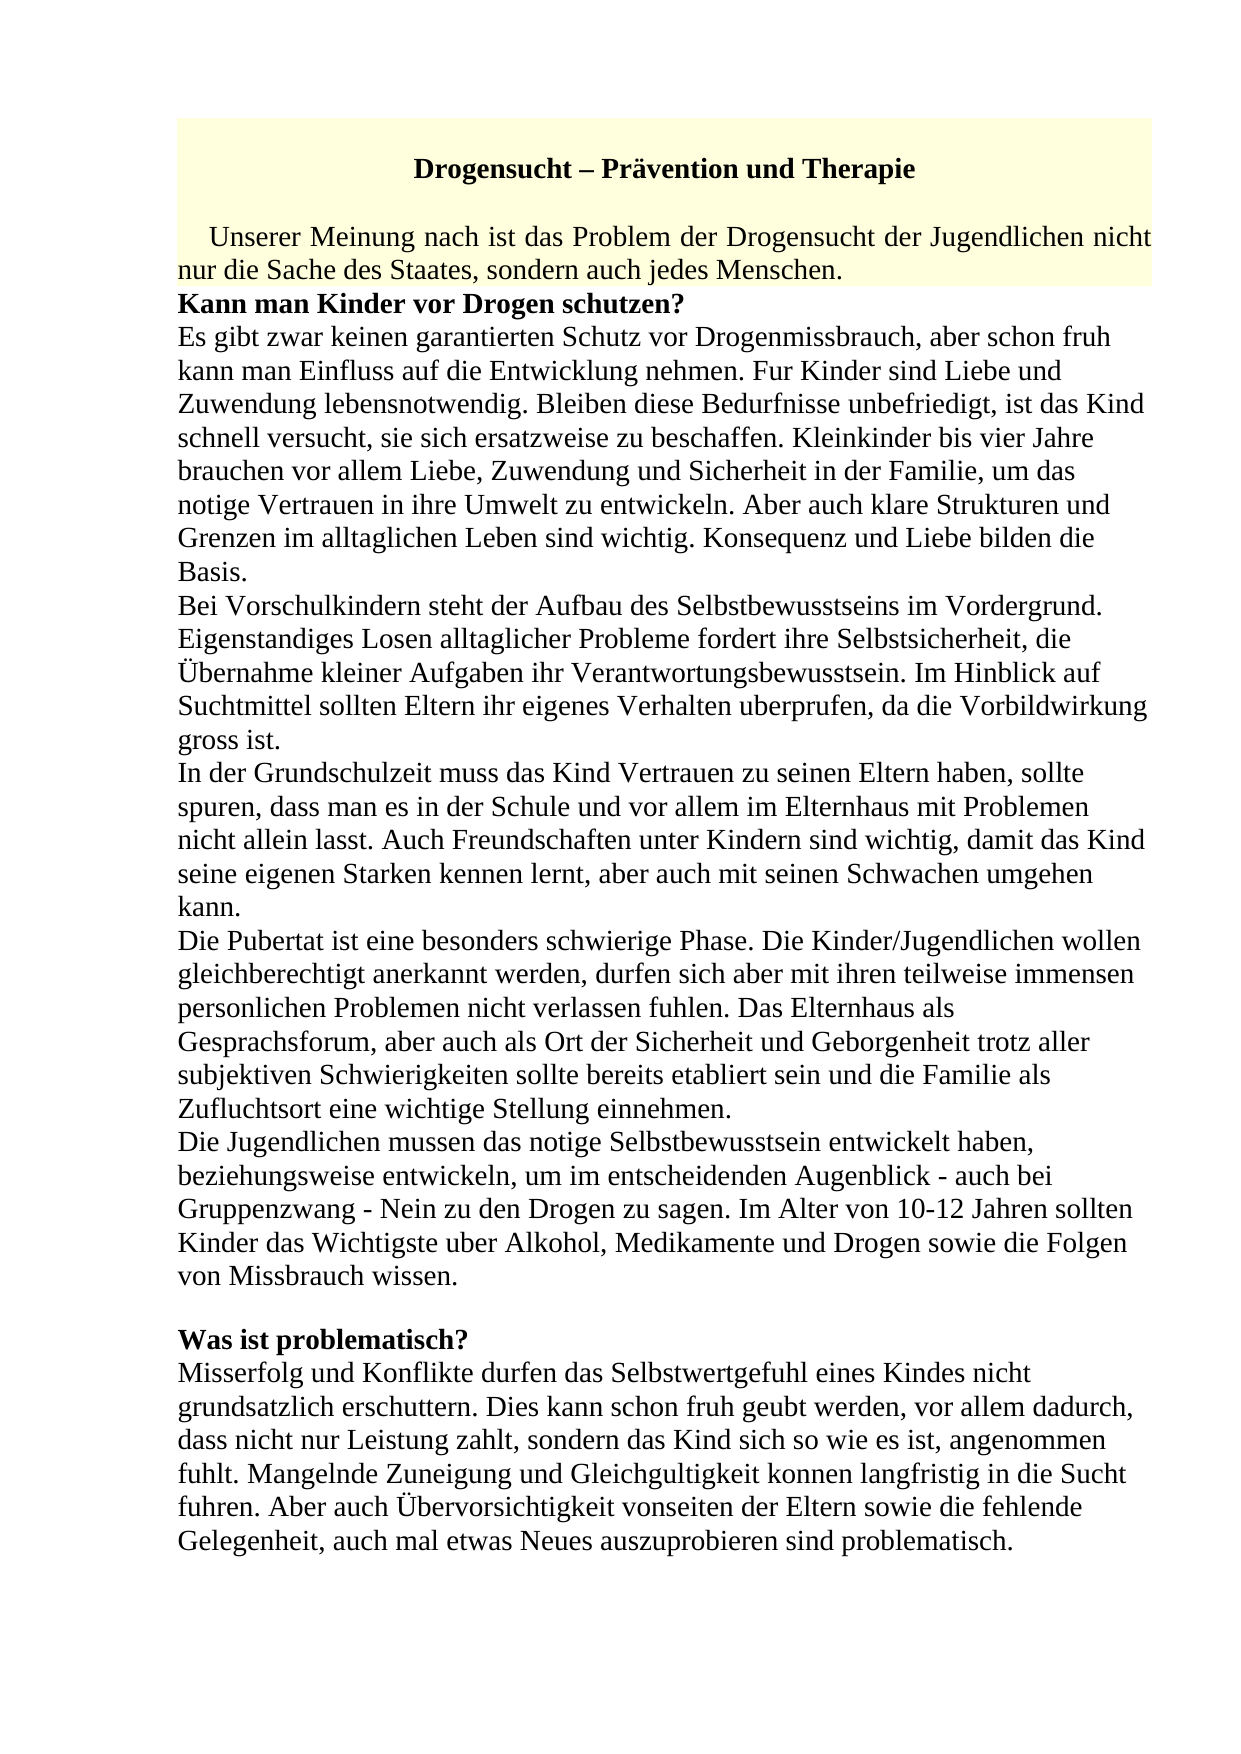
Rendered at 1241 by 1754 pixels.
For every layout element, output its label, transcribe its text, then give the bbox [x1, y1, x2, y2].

text Was ist problematisch? Misserfolg und Konflikte durfen das Selbstwertgefuhl eines Kindes nicht grundsatzlich erschuttern. Dies kann schon fruh geubt werden, vor allem dadurch, dass nicht nur Leistung zahlt, sondern das Kind sich so wie es ist, angenommen fuhlt. Mangelnde Zuneigung und Gleichgultigkeit konnen langfristig in die Sucht fuhren. Aber auch Übervorsichtigkeit vonseiten der Eltern sowie die fehlende Gelegenheit, auch mal etwas Neues auszuprobieren sind problematisch. [177, 1322, 1152, 1585]
text Kann man Kinder vor Drogen schutzen? Es gibt zwar keinen garantierten Schutz vor Drogenmissbrauch, aber schon fruh kann man Einfluss auf die Entwicklung nehmen. Fur Kinder sind Liebe und Zuwendung lebensnotwendig. Bleiben diese Bedurfnisse unbefriedigt, ist das Kind schnell versucht, sie sich ersatzweise zu beschaffen. Kleinkinder bis vier Jahre brauchen vor allem Liebe, Zuwendung und Sicherheit in der Familie, um das notige Vertrauen in ihre Umwelt zu entwickeln. Aber auch klare Strukturen und Grenzen im alltaglichen Leben sind wichtig. Konsequenz und Liebe bilden die Basis. Bei Vorschulkindern steht der Aufbau des Selbstbewusstseins im Vordergrund. Eigenstandiges Losen alltaglicher Probleme fordert ihre Selbstsicherheit, die Übernahme kleiner Aufgaben ihr Verantwortungsbewusstsein. Im Hinblick auf Suchtmittel sollten Eltern ihr eigenes Verhalten uberprufen, da die Vorbildwirkung gross ist. In der Grundschulzeit muss das Kind Vertrauen zu seinen Eltern haben, sollte spuren, dass man es in der Schule und vor allem im Elternhaus mit Problemen nicht allein lasst. Auch Freundschaften unter Kindern sind wichtig, damit das Kind seine eigenen Starken kennen lernt, aber auch mit seinen Schwachen umgehen kann. Die Pubertat ist eine besonders schwierige Phase. Die Kinder/Jugendlichen wollen gleichberechtigt anerkannt werden, durfen sich aber mit ihren teilweise immensen personlichen Problemen nicht verlassen fuhlen. Das Elternhaus als Gesprachsforum, aber auch als Ort der Sicherheit und Geborgenheit trotz aller subjektiven Schwierigkeiten sollte bereits etabliert sein und die Familie als Zufluchtsort eine wichtige Stellung einnehmen. Die Jugendlichen mussen das notige Selbstbewusstsein entwickelt haben, beziehungsweise entwickeln, um im entscheidenden Augenblick - auch bei Gruppenzwang - Nein zu den Drogen zu sagen. Im Alter von 10-12 Jahren sollten Kinder das Wichtigste uber Alkohol, Medikamente und Drogen sowie die Folgen von Missbrauch wissen. [177, 286, 1152, 1292]
text Drogensucht – Prävention und Therapie [177, 152, 1152, 185]
text Unserer Meinung nach ist das Problem der Drogensucht der Jugendlichen nicht nur die Sache des Staates, sondern auch jedes Menschen. [177, 219, 1152, 286]
